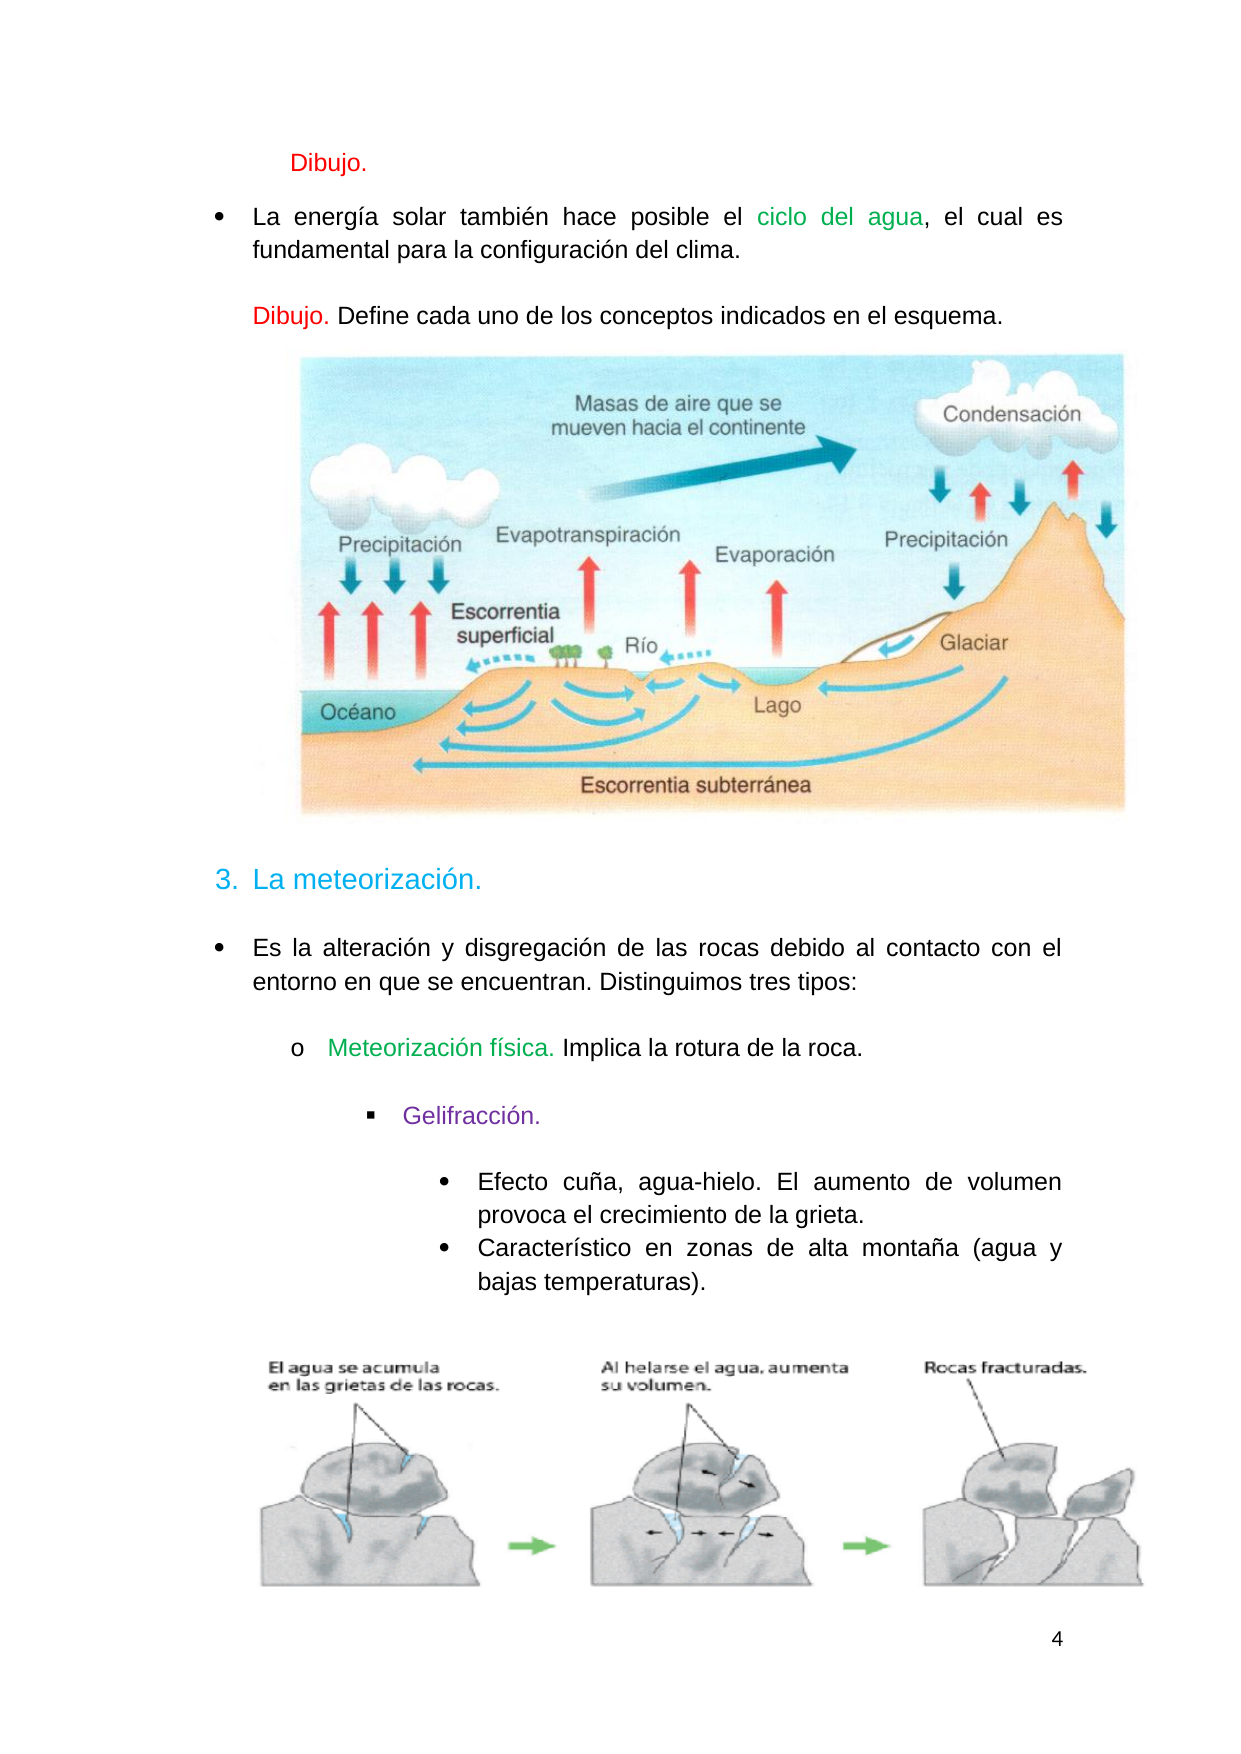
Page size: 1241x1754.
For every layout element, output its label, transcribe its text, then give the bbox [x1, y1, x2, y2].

list Característico en zonas de alta montaña (agua y bajas temperaturas). [440, 1233, 1063, 1295]
picture [251, 1352, 1150, 1589]
text Dibujo. [216, 148, 1063, 176]
list Gelifracción. [365, 1101, 1063, 1130]
list Efecto cuña, agua-hielo. El aumento de volumen provoca el crecimiento de la grieta. [440, 1167, 1063, 1229]
list Dibujo. Define cada uno de los conceptos indicados en el esquema. [252, 301, 1063, 329]
list La meteorización. [215, 862, 1063, 895]
picture [252, 333, 1138, 825]
list Es la alteración y disgregación de las rocas debido al contacto con el entorno en que se encuentran. Distinguimos tres tipos: [215, 933, 1063, 995]
list Meteorización física. Implica la rotura de la roca. [290, 1033, 1063, 1063]
list La energía solar también hace posible el ciclo del agua, el cual es fundamental para la configuración del clima. [215, 201, 1063, 263]
